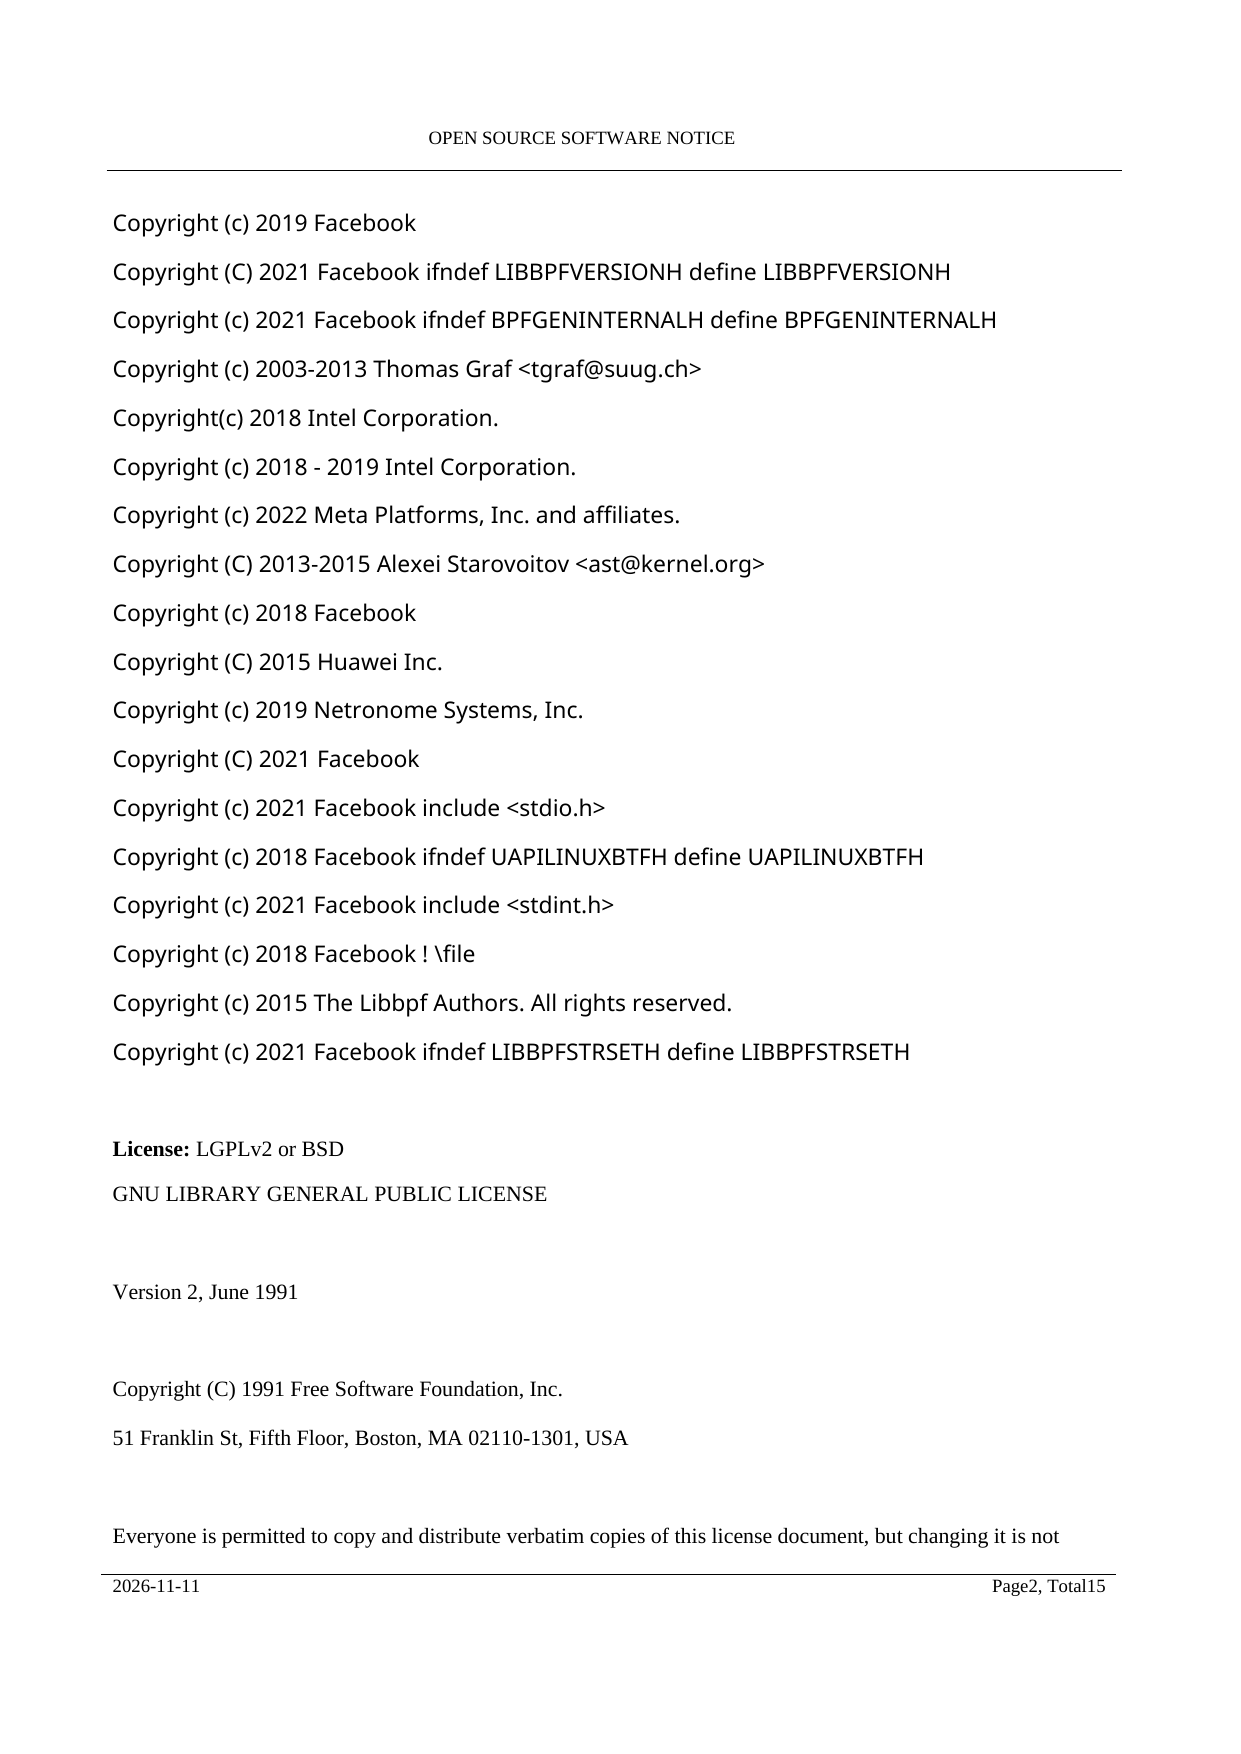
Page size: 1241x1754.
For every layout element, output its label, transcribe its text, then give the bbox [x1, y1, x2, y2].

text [112, 206, 1128, 1116]
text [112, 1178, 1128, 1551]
text License: LGPLv2 or BSD [112, 1133, 1128, 1165]
